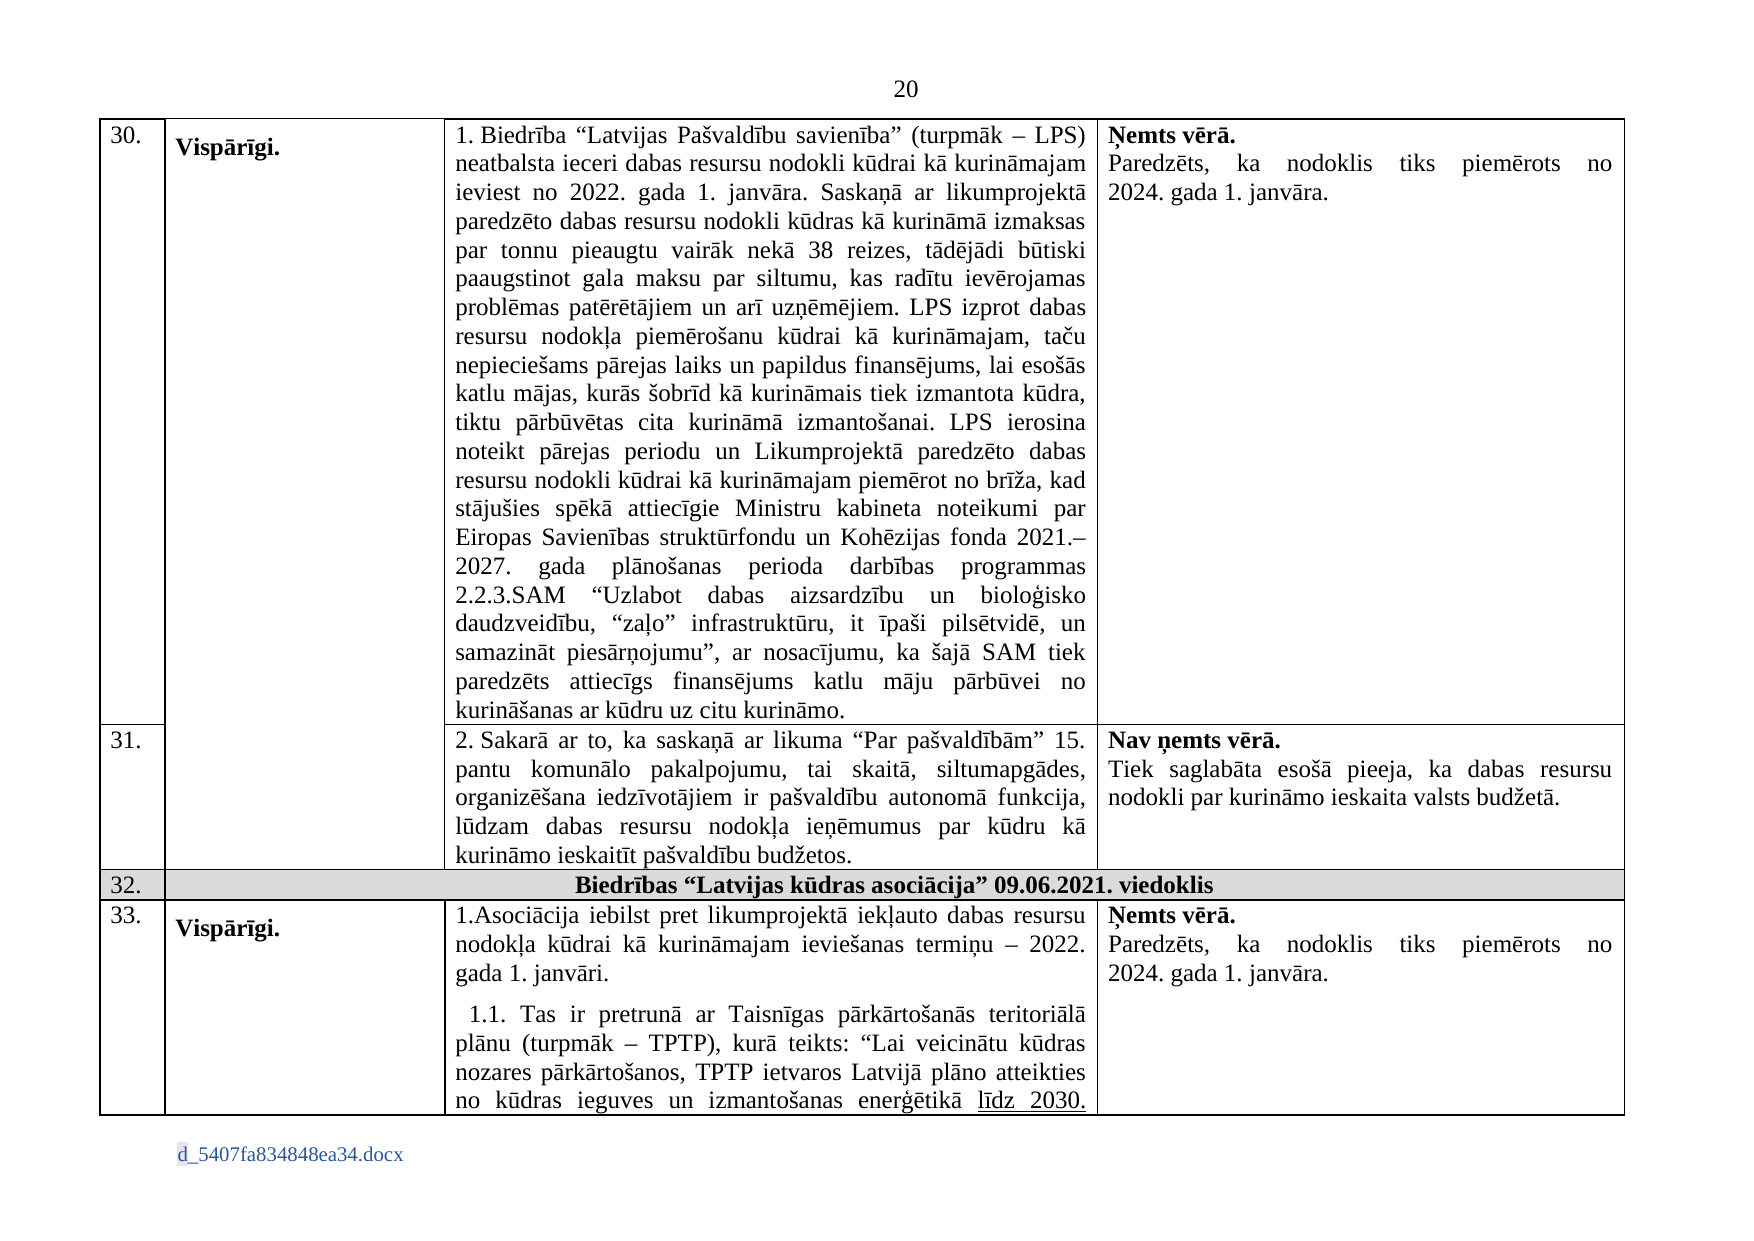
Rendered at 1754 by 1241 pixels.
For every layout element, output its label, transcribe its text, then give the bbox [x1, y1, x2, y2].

table_cell Vispārīgi. [166, 119, 444, 869]
table_cell Biedrības “Latvijas kūdras asociācija” 09.06.2021. viedoklis [166, 870, 1624, 899]
table_cell 1. Biedrība “Latvijas Pašvaldību savienība” (turpmāk – LPS) neatbalsta ieceri dabas resursu nodokli kūdrai kā kurināmajam ieviest no 2022. gada 1. janvāra. Saskaņā ar likumprojektā paredzēto dabas resursu nodokli kūdras kā kurināmā izmaksas par tonnu pieaugtu vairāk nekā 38 reizes, tādējādi būtiski paaugstinot gala maksu par siltumu, kas radītu ievērojamas problēmas patērētājiem un arī uzņēmējiem. LPS izprot dabas resursu nodokļa piemērošanu kūdrai kā kurināmajam, taču nepieciešams pārejas laiks un papildus finansējums, lai esošās katlu mājas, kurās šobrīd kā kurināmais tiek izmantota kūdra, tiktu pārbūvētas cita kurināmā izmantošanai. LPS ierosina noteikt pārejas periodu un Likumprojektā paredzēto dabas resursu nodokli kūdrai kā kurināmajam piemērot no brīža, kad stājušies spēkā attiecīgie Ministru kabineta noteikumi par Eiropas Savienības struktūrfondu un Kohēzijas fonda 2021.–2027. gada plānošanas perioda darbības programmas 2.2.3.SAM “Uzlabot dabas aizsardzību un bioloģisko daudzveidību, “zaļo” infrastruktūru, it īpaši pilsētvidē, un samazināt piesārņojumu”, ar nosacījumu, ka šajā SAM tiek paredzēts attiecīgs finansējums katlu māju pārbūvei no kurināšanas ar kūdru uz citu kurināmo. [445, 120, 1097, 723]
table_cell 2. Sakarā ar to, ka saskaņā ar likuma “Par pašvaldībām” 15. pantu komunālo pakalpojumu, tai skaitā, siltumapgādes, organizēšana iedzīvotājiem ir pašvaldību autonomā funkcija, lūdzam dabas resursu nodokļa ieņēmumus par kūdru kā kurināmo ieskaitīt pašvaldību budžetos. [445, 725, 1097, 869]
table_cell [101, 901, 164, 1114]
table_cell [1098, 901, 1624, 1114]
table_cell [101, 725, 164, 869]
table_cell Nav ņemts vērā. Tiek saglabāta esošā pieeja, ka dabas resursu nodokli par kurināmo ieskaita valsts budžetā. [1098, 725, 1624, 869]
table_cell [446, 901, 1097, 1114]
table_cell [101, 870, 164, 899]
table_cell Vispārīgi. [166, 901, 444, 1114]
table_cell Ņemts vērā. Paredzēts, ka nodoklis tiks piemērots no 2024. gada 1. janvāra. [1098, 120, 1624, 723]
table_cell [101, 120, 164, 723]
